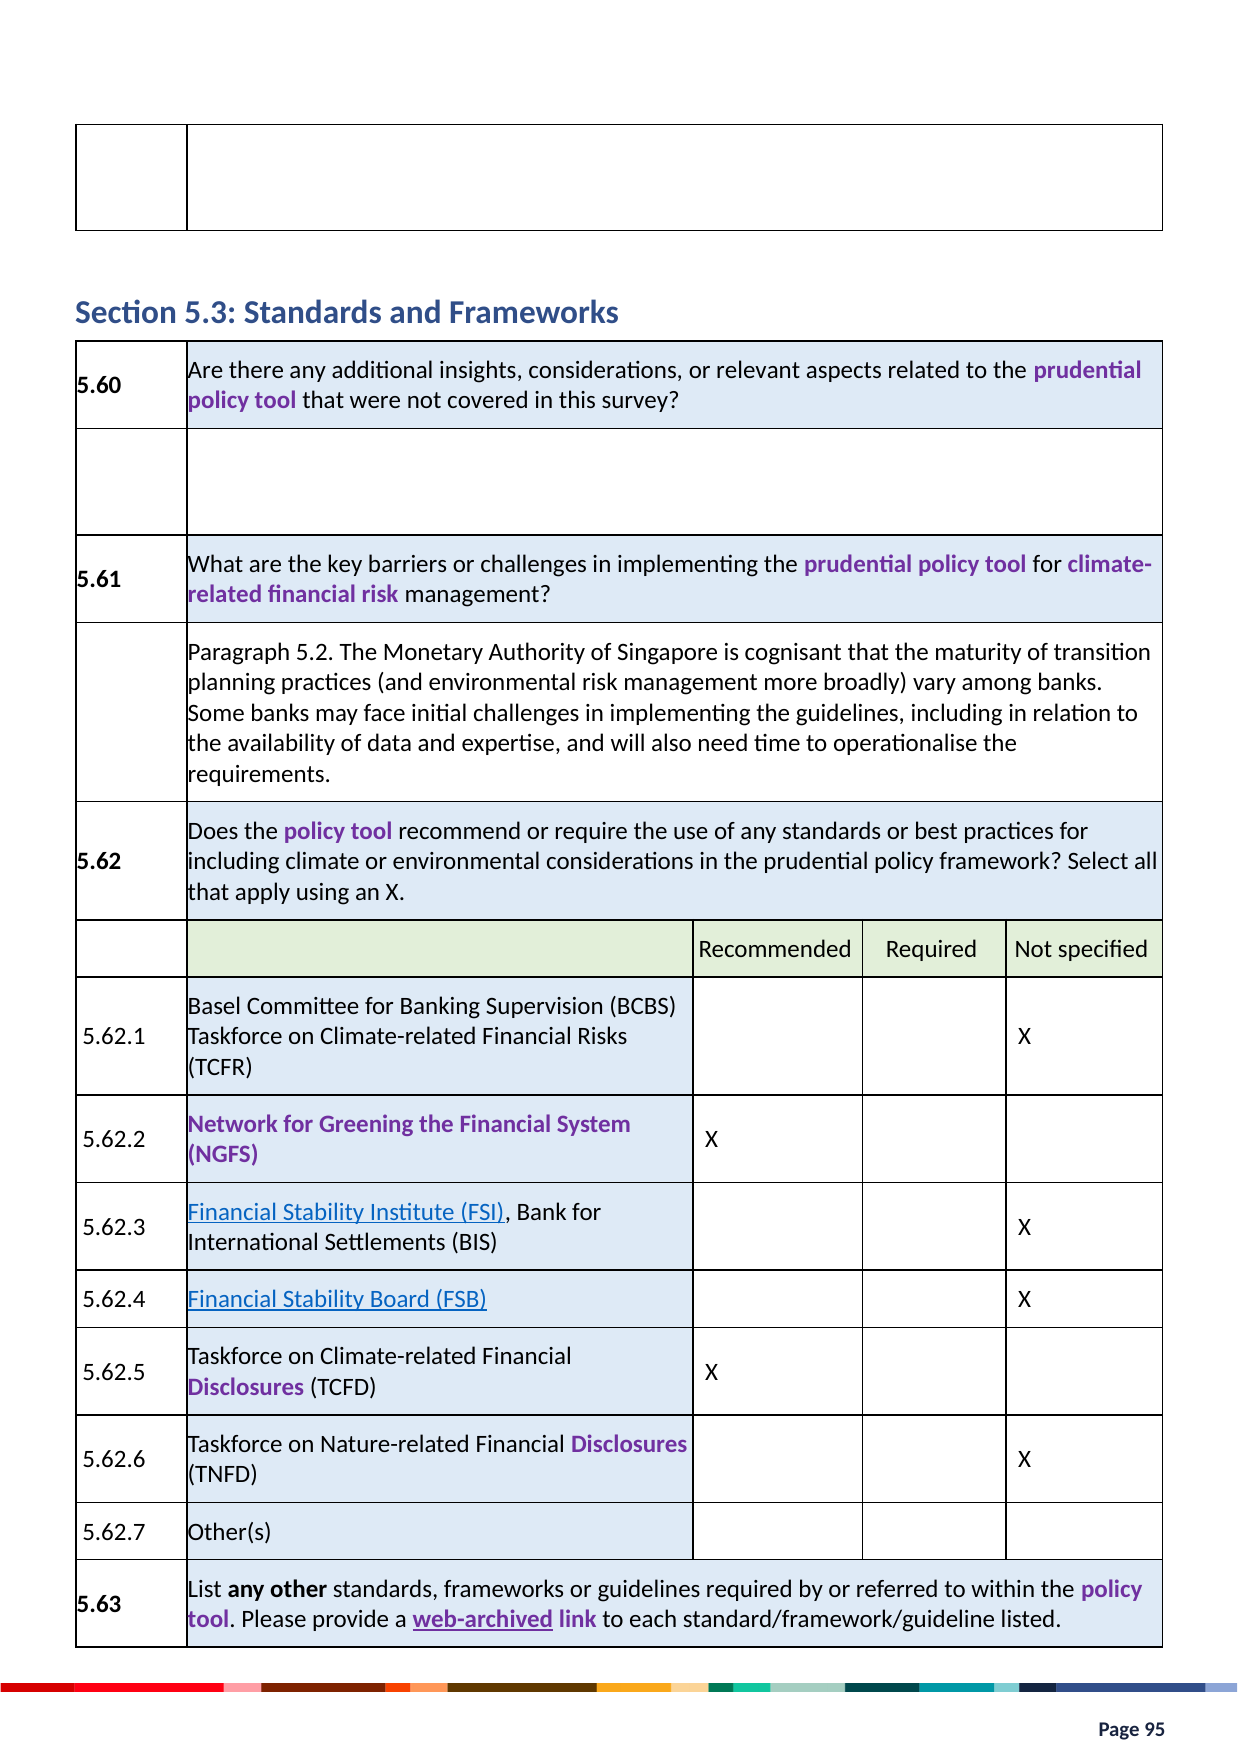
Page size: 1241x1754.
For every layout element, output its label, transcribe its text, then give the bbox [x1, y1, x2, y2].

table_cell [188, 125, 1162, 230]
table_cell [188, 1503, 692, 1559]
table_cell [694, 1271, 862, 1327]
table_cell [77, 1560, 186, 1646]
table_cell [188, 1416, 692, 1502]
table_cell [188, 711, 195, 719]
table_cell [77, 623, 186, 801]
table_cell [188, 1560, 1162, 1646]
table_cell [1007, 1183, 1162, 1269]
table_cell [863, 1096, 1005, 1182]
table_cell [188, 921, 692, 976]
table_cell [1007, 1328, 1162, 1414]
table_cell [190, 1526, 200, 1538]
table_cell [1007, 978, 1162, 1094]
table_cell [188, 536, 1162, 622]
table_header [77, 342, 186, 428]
subtitle Section 5.3: Standards and Frameworks [75, 291, 1165, 332]
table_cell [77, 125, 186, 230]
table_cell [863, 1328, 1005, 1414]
picture [0, 1683, 1236, 1692]
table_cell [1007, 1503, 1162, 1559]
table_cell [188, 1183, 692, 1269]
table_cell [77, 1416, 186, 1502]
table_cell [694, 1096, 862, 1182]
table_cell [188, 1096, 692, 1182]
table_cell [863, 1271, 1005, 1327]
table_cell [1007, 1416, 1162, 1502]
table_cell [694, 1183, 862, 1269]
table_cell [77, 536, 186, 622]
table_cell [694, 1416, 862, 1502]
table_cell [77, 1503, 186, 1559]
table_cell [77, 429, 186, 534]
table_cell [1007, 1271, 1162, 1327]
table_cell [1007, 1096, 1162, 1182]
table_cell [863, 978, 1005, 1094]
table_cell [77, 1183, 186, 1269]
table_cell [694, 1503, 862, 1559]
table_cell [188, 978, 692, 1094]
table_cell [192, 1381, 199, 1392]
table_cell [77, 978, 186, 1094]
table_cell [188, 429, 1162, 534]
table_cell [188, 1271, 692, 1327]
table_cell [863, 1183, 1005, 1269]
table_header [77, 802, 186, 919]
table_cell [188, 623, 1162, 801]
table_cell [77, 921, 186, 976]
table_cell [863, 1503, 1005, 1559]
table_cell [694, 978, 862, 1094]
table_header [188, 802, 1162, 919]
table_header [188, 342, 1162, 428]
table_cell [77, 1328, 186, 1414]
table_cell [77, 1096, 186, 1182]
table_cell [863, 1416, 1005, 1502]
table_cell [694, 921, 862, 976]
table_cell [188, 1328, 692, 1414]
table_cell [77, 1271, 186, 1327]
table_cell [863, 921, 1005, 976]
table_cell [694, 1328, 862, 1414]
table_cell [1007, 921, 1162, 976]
